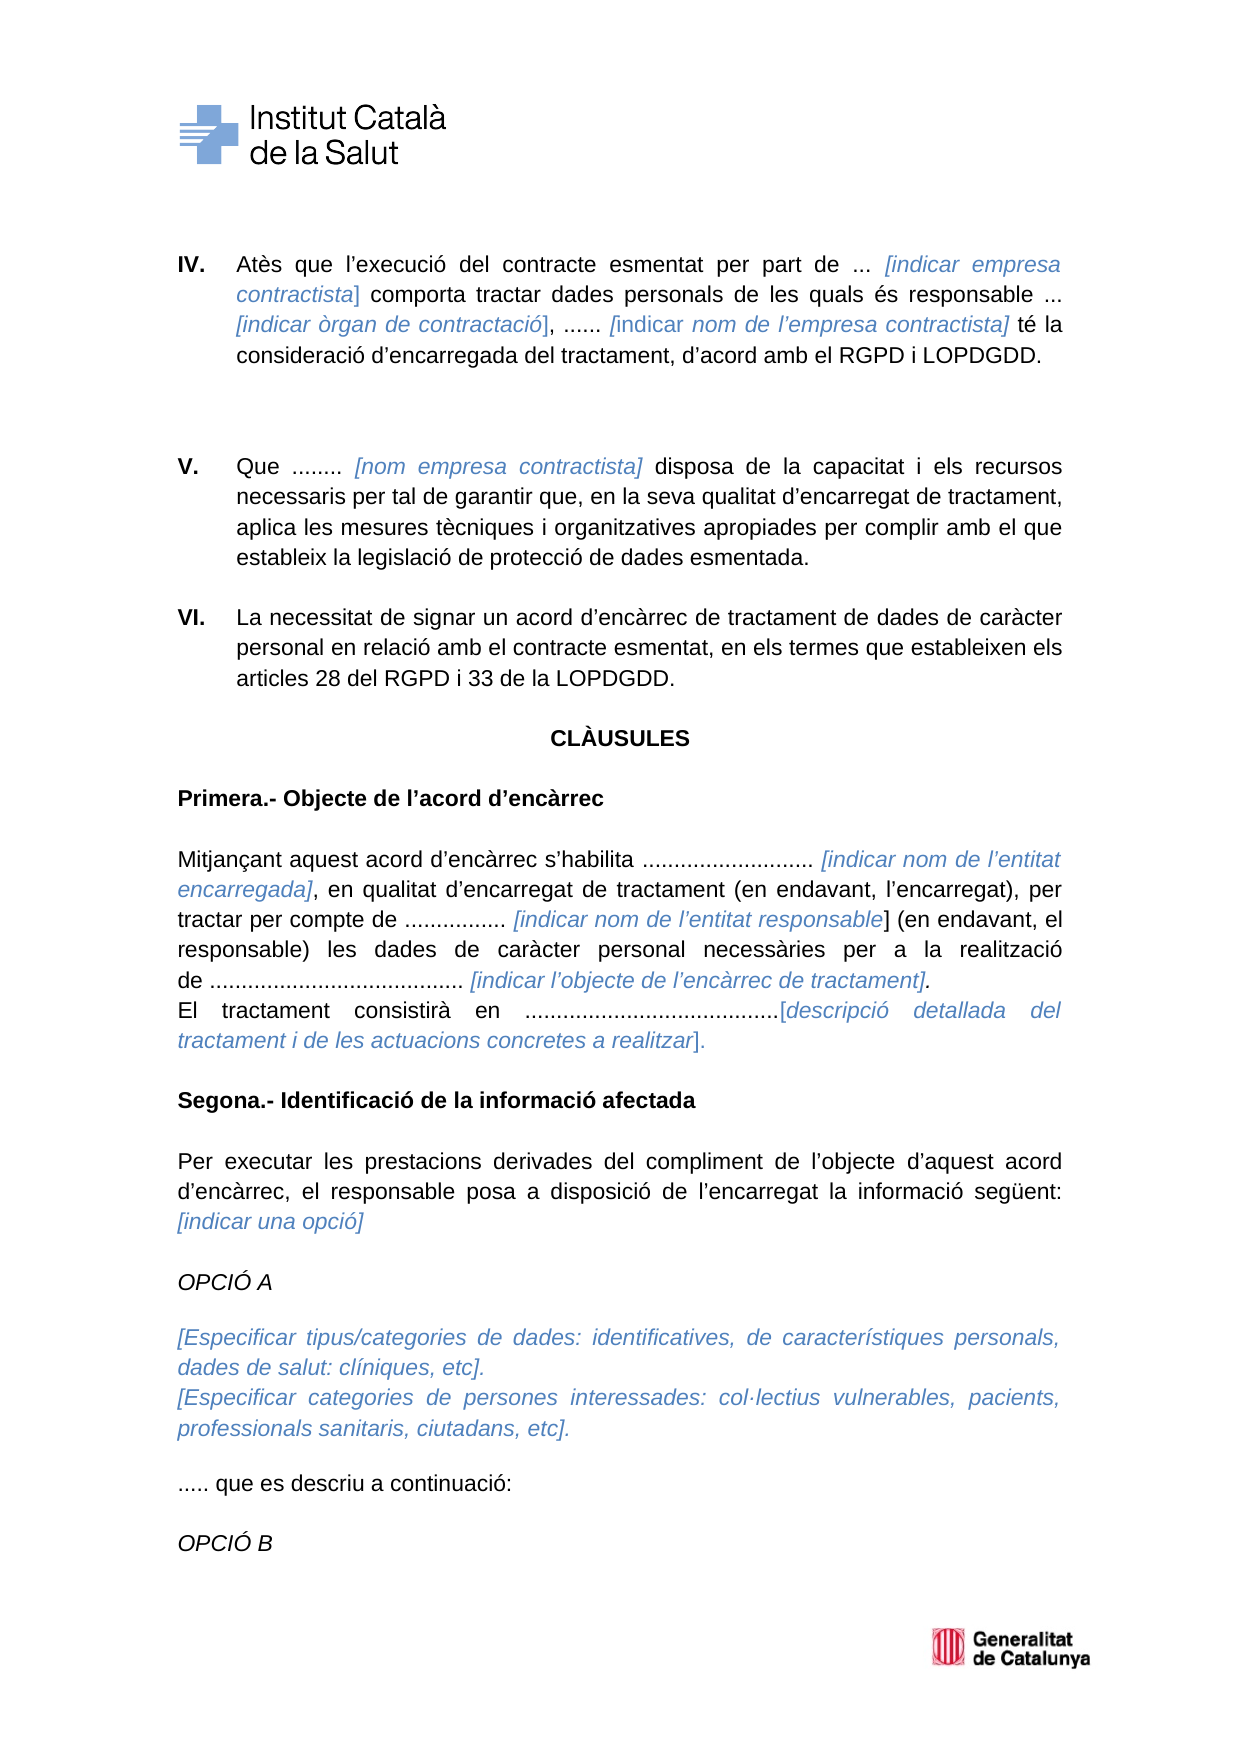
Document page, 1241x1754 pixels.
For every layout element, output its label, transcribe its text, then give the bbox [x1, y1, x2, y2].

text Segona.- Identificació de la informació afectada [177, 1087, 1063, 1114]
text Mitjançant aquest acord d’encàrrec s’habilita ........................... [indicar nom de l’entitat encarregada], en qualitat d’encarregat de tractament (en endavant, l’encarregat), per tractar per compte de ................ [indicar nom de l’entitat responsable] (en endavant, el responsable) les dades de caràcter personal necessàries per a la realització de ........................................ [indicar l’objecte de l’encàrrec de tractament]. [177, 846, 1063, 993]
text CLÀUSULES [177, 725, 1063, 751]
picture [893, 1621, 1129, 1674]
list Atès que l’execució del contracte esmentat per part de ... [indicar empresa contractista] comporta tractar dades personals de les quals és responsable ... [indicar òrgan de contractació], ...... [indicar nom de l’empresa contractista] té la consideració d’encarregada del tractament, d’acord amb el RGPD i LOPDGDD. [177, 251, 1063, 368]
text ..... que es descriu a continuació: [177, 1470, 1063, 1496]
text El tractament consistirà en ........................................[descripció detallada del tractament i de les actuacions concretes a realitzar]. [177, 997, 1063, 1053]
text OPCIÓ A [177, 1269, 1063, 1295]
list Que ........ [nom empresa contractista] disposa de la capacitat i els recursos necessaris per tal de garantir que, en la seva qualitat d’encarregat de tractament, aplica les mesures tècniques i organitzatives apropiades per complir amb el que estableix la legislació de protecció de dades esmentada. [177, 453, 1063, 570]
text OPCIÓ B [177, 1530, 1063, 1557]
text [Especificar tipus/categories de dades: identificatives, de característiques personals, dades de salut: clíniques, etc]. [177, 1324, 1063, 1381]
text Primera.- Objecte de l’acord d’encàrrec [177, 785, 1063, 812]
list La necessitat de signar un acord d’encàrrec de tractament de dades de caràcter personal en relació amb el contracte esmentat, en els termes que estableixen els articles 28 del RGPD i 33 de la LOPDGDD. [177, 604, 1063, 691]
text [Especificar categories de persones interessades: col·lectius vulnerables, pacients, professionals sanitaris, ciutadans, etc]. [177, 1384, 1063, 1441]
text Per executar les prestacions derivades del compliment de l’objecte d’aquest acord d’encàrrec, el responsable posa a disposició de l’encarregat la informació següent: [indicar una opció] [177, 1148, 1063, 1235]
picture [177, 100, 450, 171]
